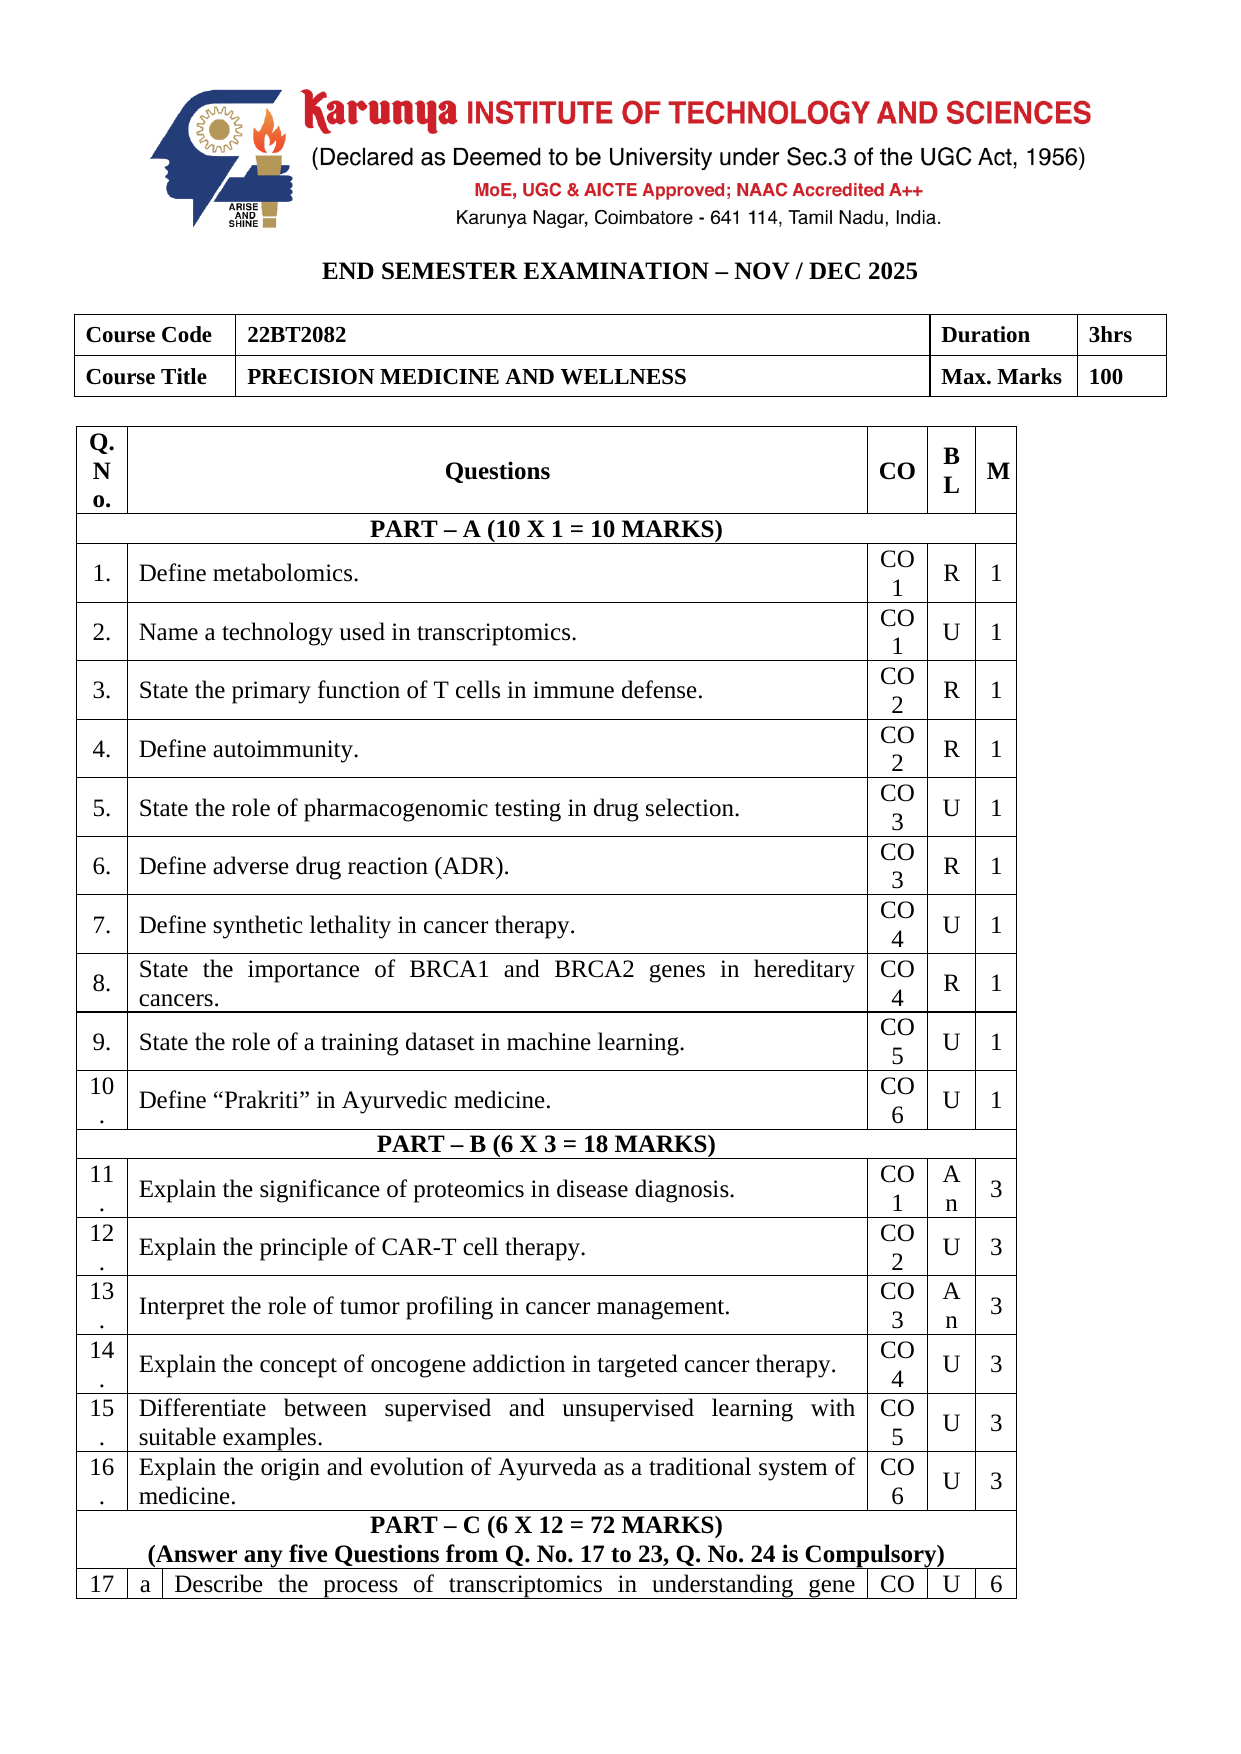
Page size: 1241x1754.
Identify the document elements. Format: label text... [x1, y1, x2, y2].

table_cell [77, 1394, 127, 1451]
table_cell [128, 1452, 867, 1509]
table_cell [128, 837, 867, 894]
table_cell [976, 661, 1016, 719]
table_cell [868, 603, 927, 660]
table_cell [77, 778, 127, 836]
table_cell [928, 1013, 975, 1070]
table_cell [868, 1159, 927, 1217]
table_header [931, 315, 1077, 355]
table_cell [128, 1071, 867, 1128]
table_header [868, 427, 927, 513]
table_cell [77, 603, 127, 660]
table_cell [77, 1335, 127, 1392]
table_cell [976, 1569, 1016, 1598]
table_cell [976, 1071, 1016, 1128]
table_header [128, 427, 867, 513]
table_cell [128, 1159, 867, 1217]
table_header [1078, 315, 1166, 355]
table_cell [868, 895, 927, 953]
picture [150, 89, 1091, 228]
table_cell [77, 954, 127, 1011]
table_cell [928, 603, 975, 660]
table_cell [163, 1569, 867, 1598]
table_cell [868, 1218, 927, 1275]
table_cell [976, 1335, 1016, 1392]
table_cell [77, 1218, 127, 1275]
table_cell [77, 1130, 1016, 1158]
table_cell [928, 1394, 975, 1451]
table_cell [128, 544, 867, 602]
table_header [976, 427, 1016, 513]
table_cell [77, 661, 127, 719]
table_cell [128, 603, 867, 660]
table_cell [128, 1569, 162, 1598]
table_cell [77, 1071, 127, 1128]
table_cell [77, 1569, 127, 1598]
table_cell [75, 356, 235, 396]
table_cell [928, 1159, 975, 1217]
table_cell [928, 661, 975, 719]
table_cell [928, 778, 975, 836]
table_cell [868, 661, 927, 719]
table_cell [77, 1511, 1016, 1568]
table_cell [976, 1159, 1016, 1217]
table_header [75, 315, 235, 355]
text END SEMESTER EXAMINATION – NOV / DEC 2025 [150, 256, 1090, 285]
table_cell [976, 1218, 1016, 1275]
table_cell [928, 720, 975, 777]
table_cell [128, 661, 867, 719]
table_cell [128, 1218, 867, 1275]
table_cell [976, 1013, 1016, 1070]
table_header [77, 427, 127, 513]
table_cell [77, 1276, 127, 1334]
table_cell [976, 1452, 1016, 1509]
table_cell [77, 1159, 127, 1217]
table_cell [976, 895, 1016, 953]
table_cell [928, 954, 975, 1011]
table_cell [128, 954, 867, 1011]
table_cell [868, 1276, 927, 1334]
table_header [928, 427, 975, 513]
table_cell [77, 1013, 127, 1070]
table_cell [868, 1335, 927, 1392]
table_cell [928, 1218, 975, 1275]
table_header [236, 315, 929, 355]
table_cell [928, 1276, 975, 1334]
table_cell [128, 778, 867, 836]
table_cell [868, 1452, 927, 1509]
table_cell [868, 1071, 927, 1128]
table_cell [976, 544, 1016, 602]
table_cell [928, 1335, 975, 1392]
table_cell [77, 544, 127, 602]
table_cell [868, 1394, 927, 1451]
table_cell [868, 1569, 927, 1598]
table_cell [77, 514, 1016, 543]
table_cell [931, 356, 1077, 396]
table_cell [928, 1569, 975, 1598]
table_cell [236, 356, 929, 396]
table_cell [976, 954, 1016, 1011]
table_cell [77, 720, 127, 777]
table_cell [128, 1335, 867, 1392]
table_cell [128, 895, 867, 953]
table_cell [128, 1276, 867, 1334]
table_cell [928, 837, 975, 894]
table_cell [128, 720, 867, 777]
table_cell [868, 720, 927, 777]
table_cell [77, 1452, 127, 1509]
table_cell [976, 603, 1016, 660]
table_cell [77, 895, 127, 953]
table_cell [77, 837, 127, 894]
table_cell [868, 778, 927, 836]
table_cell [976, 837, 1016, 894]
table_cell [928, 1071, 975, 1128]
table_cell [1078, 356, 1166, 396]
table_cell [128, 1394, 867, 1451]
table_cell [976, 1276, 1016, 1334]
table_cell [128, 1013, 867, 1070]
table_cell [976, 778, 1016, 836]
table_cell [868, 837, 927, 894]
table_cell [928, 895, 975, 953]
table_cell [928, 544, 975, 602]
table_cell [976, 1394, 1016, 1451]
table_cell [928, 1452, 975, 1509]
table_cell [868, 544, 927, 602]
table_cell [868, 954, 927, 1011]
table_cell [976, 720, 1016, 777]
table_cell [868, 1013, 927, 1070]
